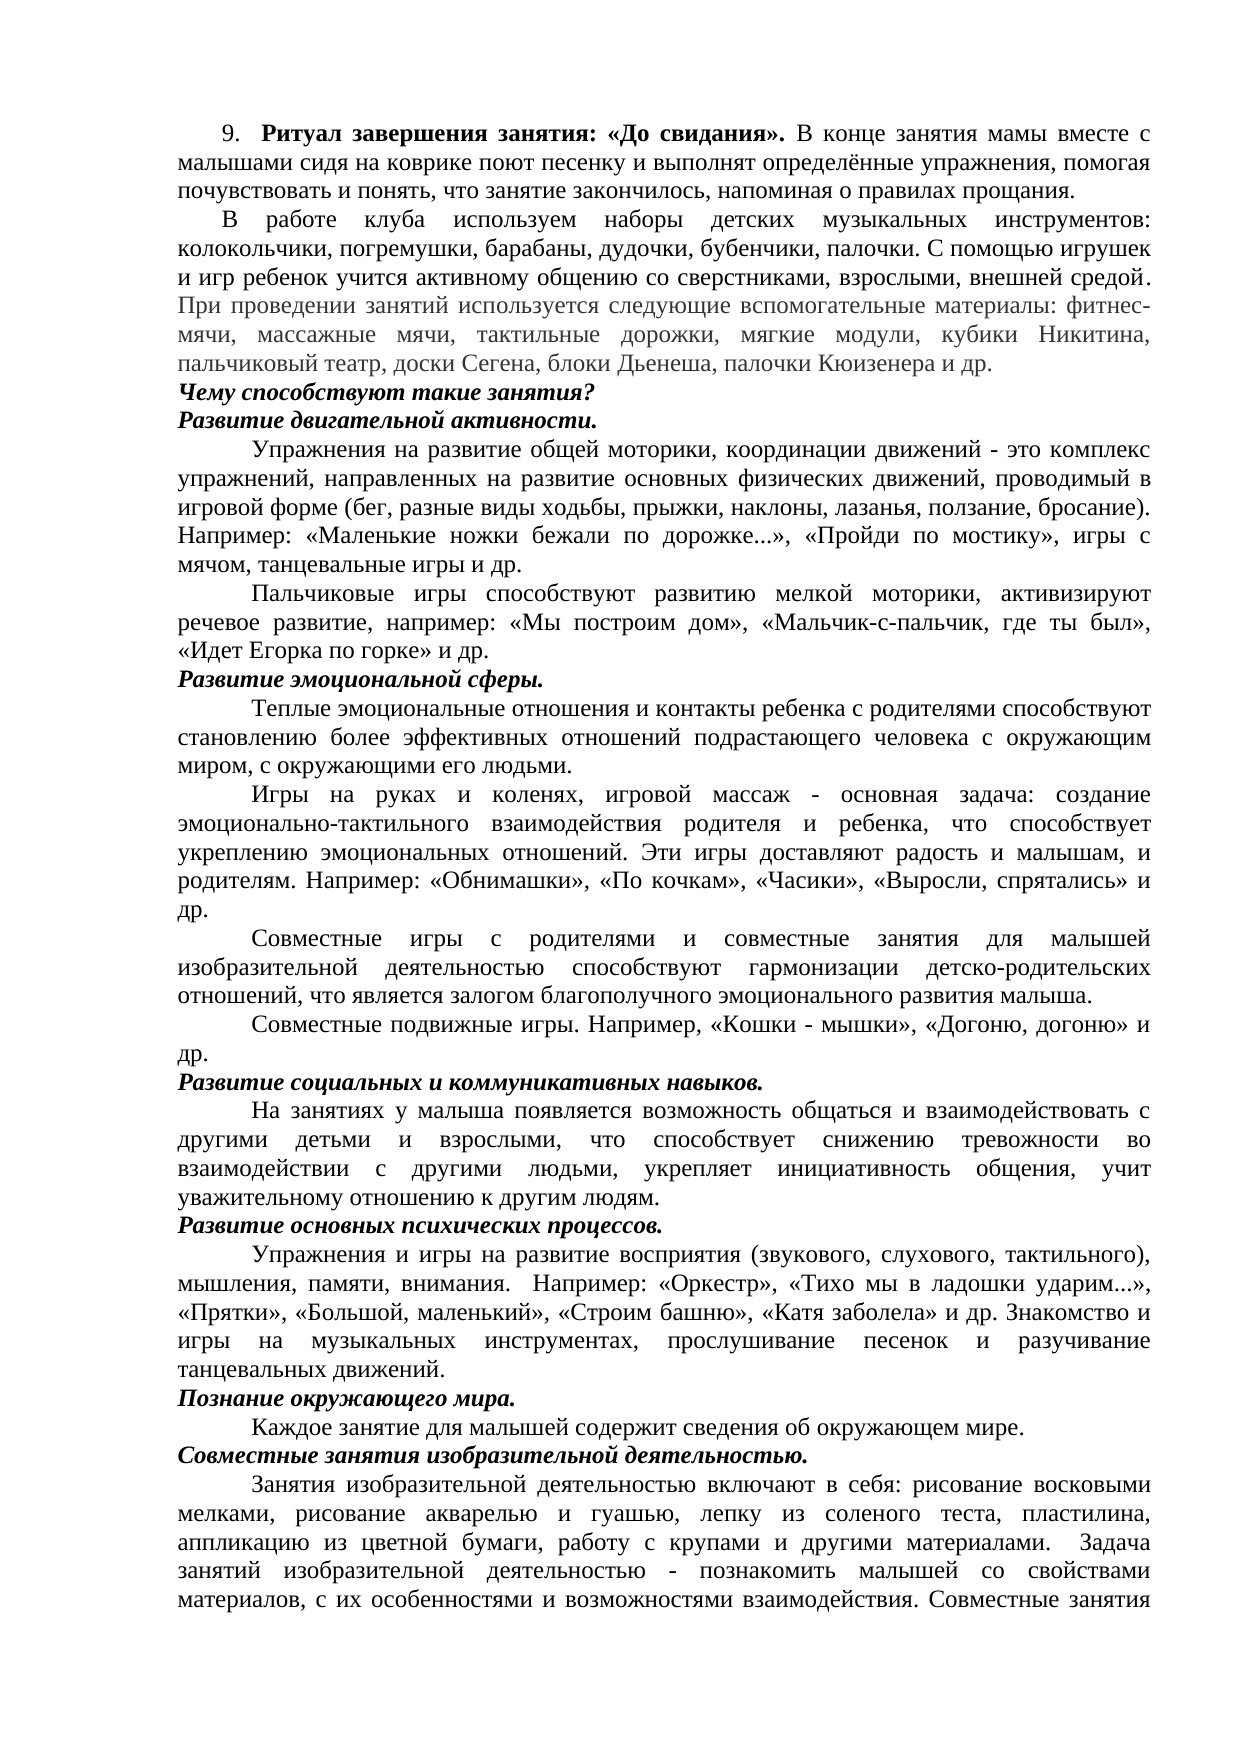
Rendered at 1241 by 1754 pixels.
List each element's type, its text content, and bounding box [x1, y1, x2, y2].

text Теплые эмоциональные отношения и контакты ребенка с родителями способствуют становлению более эффективных отношений подрастающего человека с окружающим миром, с окружающими его людьми. [177, 693, 1152, 779]
text Каждое занятие для малышей содержит сведения об окружающем мире. [177, 1412, 1152, 1441]
text 9. Ритуал завершения занятия: «До свидания». В конце занятия мамы вместе с малышами сидя на коврике поют песенку и выполнят определённые упражнения, помогая почувствовать и понять, что занятие закончилось, напоминая о правилах прощания. [177, 118, 1152, 204]
text Развитие двигательной активности. [177, 406, 1152, 434]
text Развитие эмоциональной сферы. [177, 664, 1152, 693]
text Пальчиковые игры способствуют развитию мелкой моторики, активизируют речевое развитие, например: «Мы построим дом», «Мальчик-с-пальчик, где ты был», «Идет Егорка по горке» и др. [177, 578, 1152, 664]
text Познание окружающего мира. [177, 1383, 1152, 1412]
text Совместные занятия изобразительной деятельностью. [177, 1441, 1152, 1469]
text На занятиях у малыша появляется возможность общаться и взаимодействовать с другими детьми и взрослыми, что способствует снижению тревожности во взаимодействии с другими людьми, укрепляет инициативность общения, учит уважительному отношению к другим людям. [177, 1096, 1152, 1211]
text Развитие социальных и коммуникативных навыков. [177, 1067, 1152, 1096]
text Упражнения и игры на развитие восприятия (звукового, слухового, тактильного), мышления, памяти, внимания. Например: «Оркестр», «Тихо мы в ладошки ударим...», «Прятки», «Большой, маленький», «Строим башню», «Катя заболела» и др. Знакомство и игры на музыкальных инструментах, прослушивание песенок и разучивание танцевальных движений. [177, 1239, 1152, 1383]
text Совместные игры с родителями и совместные занятия для малышей изобразительной деятельностью способствуют гармонизации детско-родительских отношений, что является залогом благополучного эмоционального развития малыша. [177, 923, 1152, 1009]
text Игры на руках и коленях, игровой массаж - основная задача: создание эмоционально-тактильного взаимодействия родителя и ребенка, что способствует укреплению эмоциональных отношений. Эти игры доставляют радость и малышам, и родителям. Например: «Обнимашки», «По кочкам», «Часики», «Выросли, спрятались» и др. [177, 779, 1152, 923]
text Чему способствуют такие занятия? [177, 377, 1152, 406]
text В работе клуба используем наборы детских музыкальных инструментов: колокольчики, погремушки, барабаны, дудочки, бубенчики, палочки. С помощью игрушек и игр ребенок учится активному общению со сверстниками, взрослыми, внешней средой. При проведении занятий используется следующие вспомогательные материалы: фитнес-мячи, массажные мячи, тактильные дорожки, мягкие модули, кубики Никитина, пальчиковый театр, доски Сегена, блоки Дьенеша, палочки Кюизенера и др. [177, 204, 1152, 377]
text Развитие основных психических процессов. [177, 1211, 1152, 1239]
text Упражнения на развитие общей моторики, координации движений - это комплекс упражнений, направленных на развитие основных физических движений, проводимый в игровой форме (бег, разные виды ходьбы, прыжки, наклоны, лазанья, ползание, бросание). Например: «Маленькие ножки бежали по дорожке...», «Пройди по мостику», игры с мячом, танцевальные игры и др. [177, 434, 1152, 578]
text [177, 1469, 1152, 1613]
text Совместные подвижные игры. Например, «Кошки - мышки», «Догоню, догоню» и др. [177, 1009, 1152, 1067]
